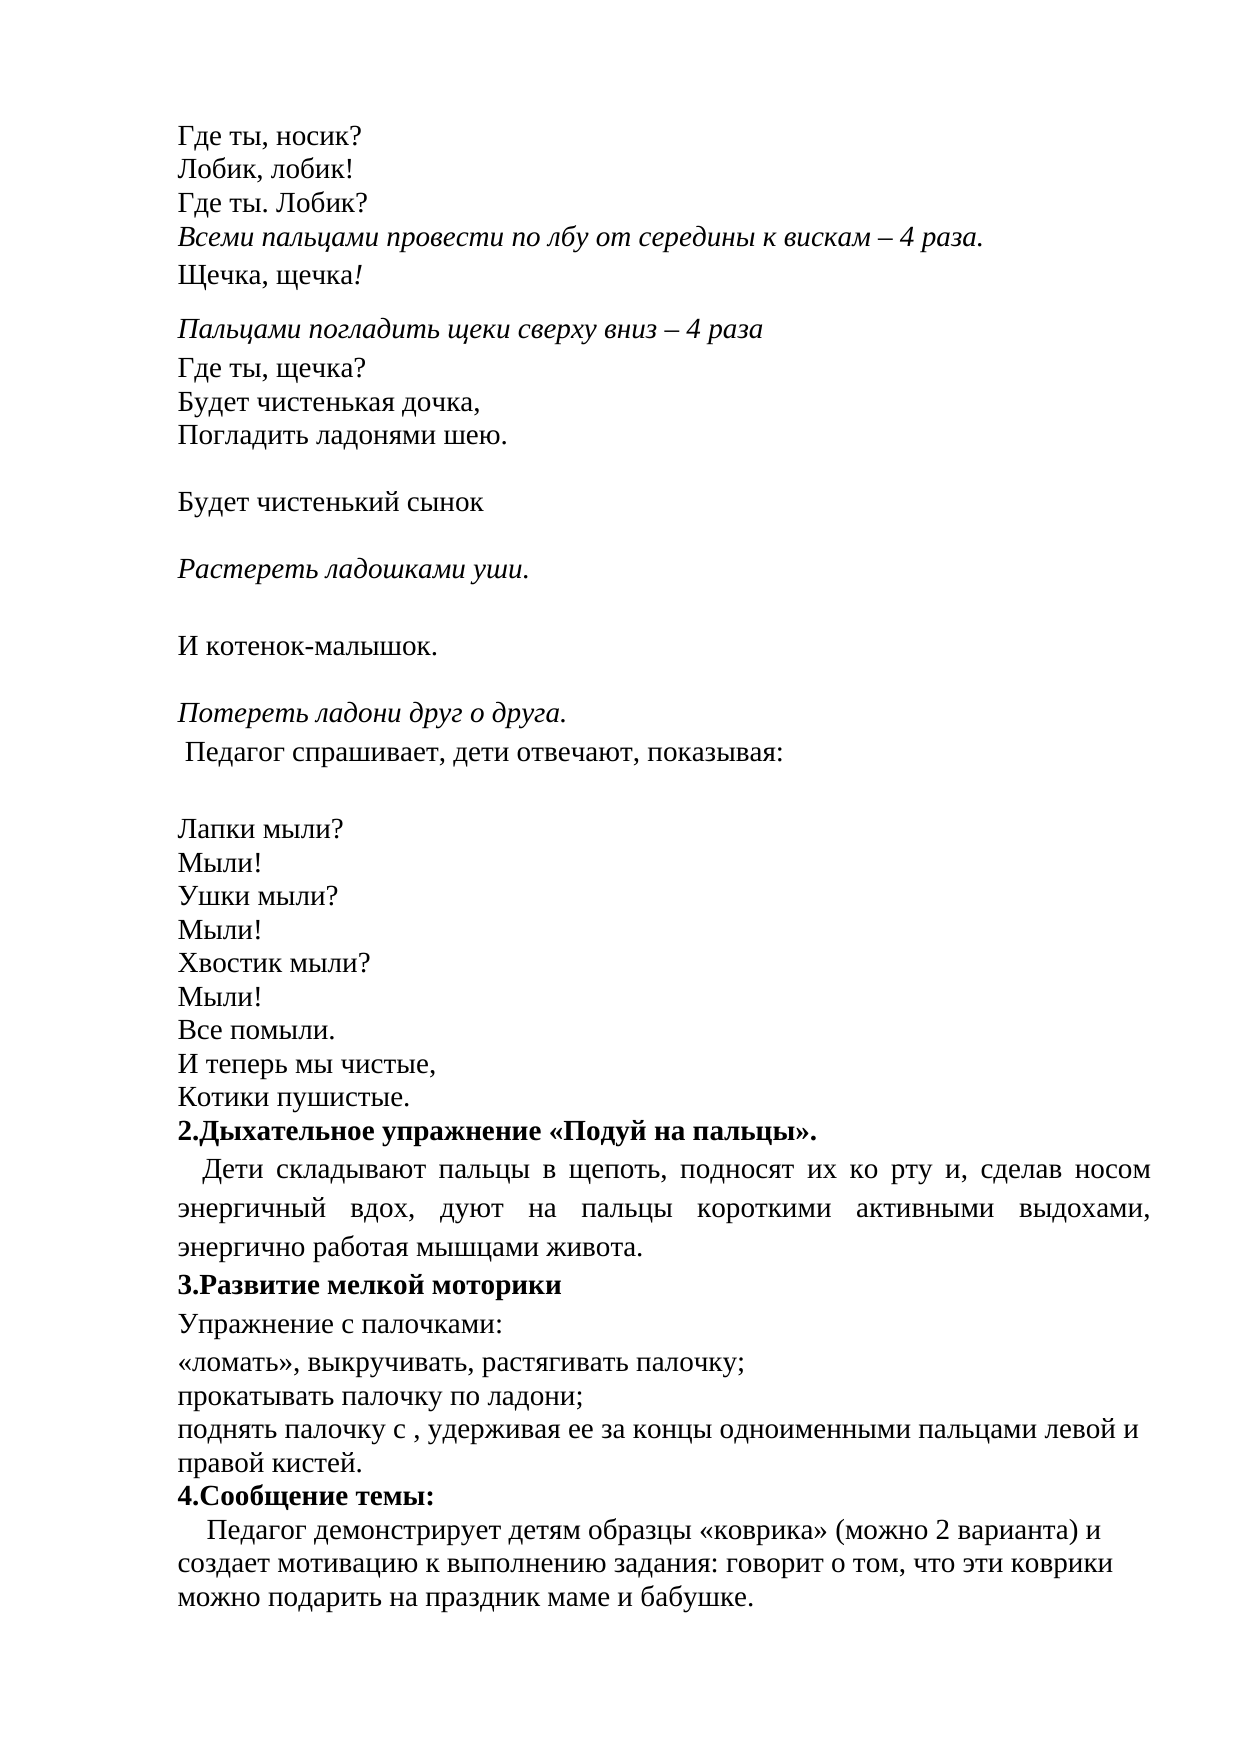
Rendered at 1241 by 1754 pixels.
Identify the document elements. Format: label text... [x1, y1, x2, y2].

text Где ты, щечка? [177, 350, 1152, 384]
text Всеми пальцами провести по лбу от середины к вискам – 4 раза. [177, 219, 1152, 252]
text Лобик, лобик! [177, 152, 1152, 185]
text Дети складывают пальцы в щепоть, подносят их ко рту и, сделав носом энергичный вдох, дуют на пальцы короткими активными выдохами, энергично работая мышцами живота. [177, 1152, 1152, 1262]
text поднять палочку с , удерживая ее за концы одноименными пальцами левой и правой кистей. [177, 1411, 1152, 1478]
text Педагог спрашивает, дети отвечают, показывая: [177, 734, 1152, 768]
text Педагог демонстрирует детям образцы «коврика» (можно 2 варианта) и создает мотивацию к выполнению задания: говорит о том, что эти коврики можно подарить на праздник маме и бабушке. [177, 1512, 1152, 1613]
text 4.Сообщение темы: [177, 1478, 1152, 1512]
text Мыли! [177, 979, 1152, 1012]
text Где ты. Лобик? [177, 185, 1152, 219]
text Растереть ладошками уши. [177, 551, 1152, 585]
text Упражнение с палочками: [177, 1306, 1152, 1339]
text Хвостик мыли? [177, 945, 1152, 979]
text Щечка, щечка! [177, 257, 1152, 291]
text 3.Развитие мелкой моторики [177, 1267, 1152, 1301]
text Мыли! [177, 912, 1152, 945]
text И котенок-малышок. [177, 628, 1152, 662]
text Пальцами погладить щеки сверху вниз – 4 раза [177, 312, 1152, 345]
text Будет чистенькая дочка, [177, 384, 1152, 417]
text Все помыли. [177, 1012, 1152, 1046]
text И теперь мы чистые, [177, 1046, 1152, 1079]
text Лапки мыли? [177, 811, 1152, 845]
text Будет чистенький сынок [177, 484, 1152, 518]
text 2.Дыхательное упражнение «Подуй на пальцы». [177, 1113, 1152, 1147]
text Потереть ладони друг о друга. [177, 696, 1152, 729]
text Котики пушистые. [177, 1079, 1152, 1113]
text Мыли! [177, 845, 1152, 878]
text прокатывать палочку по ладони; [177, 1378, 1152, 1411]
text «ломать», выкручивать, растягивать палочку; [177, 1344, 1152, 1378]
text Погладить ладонями шею. [177, 417, 1152, 451]
text Где ты, носик? [177, 118, 1152, 152]
text Ушки мыли? [177, 878, 1152, 912]
